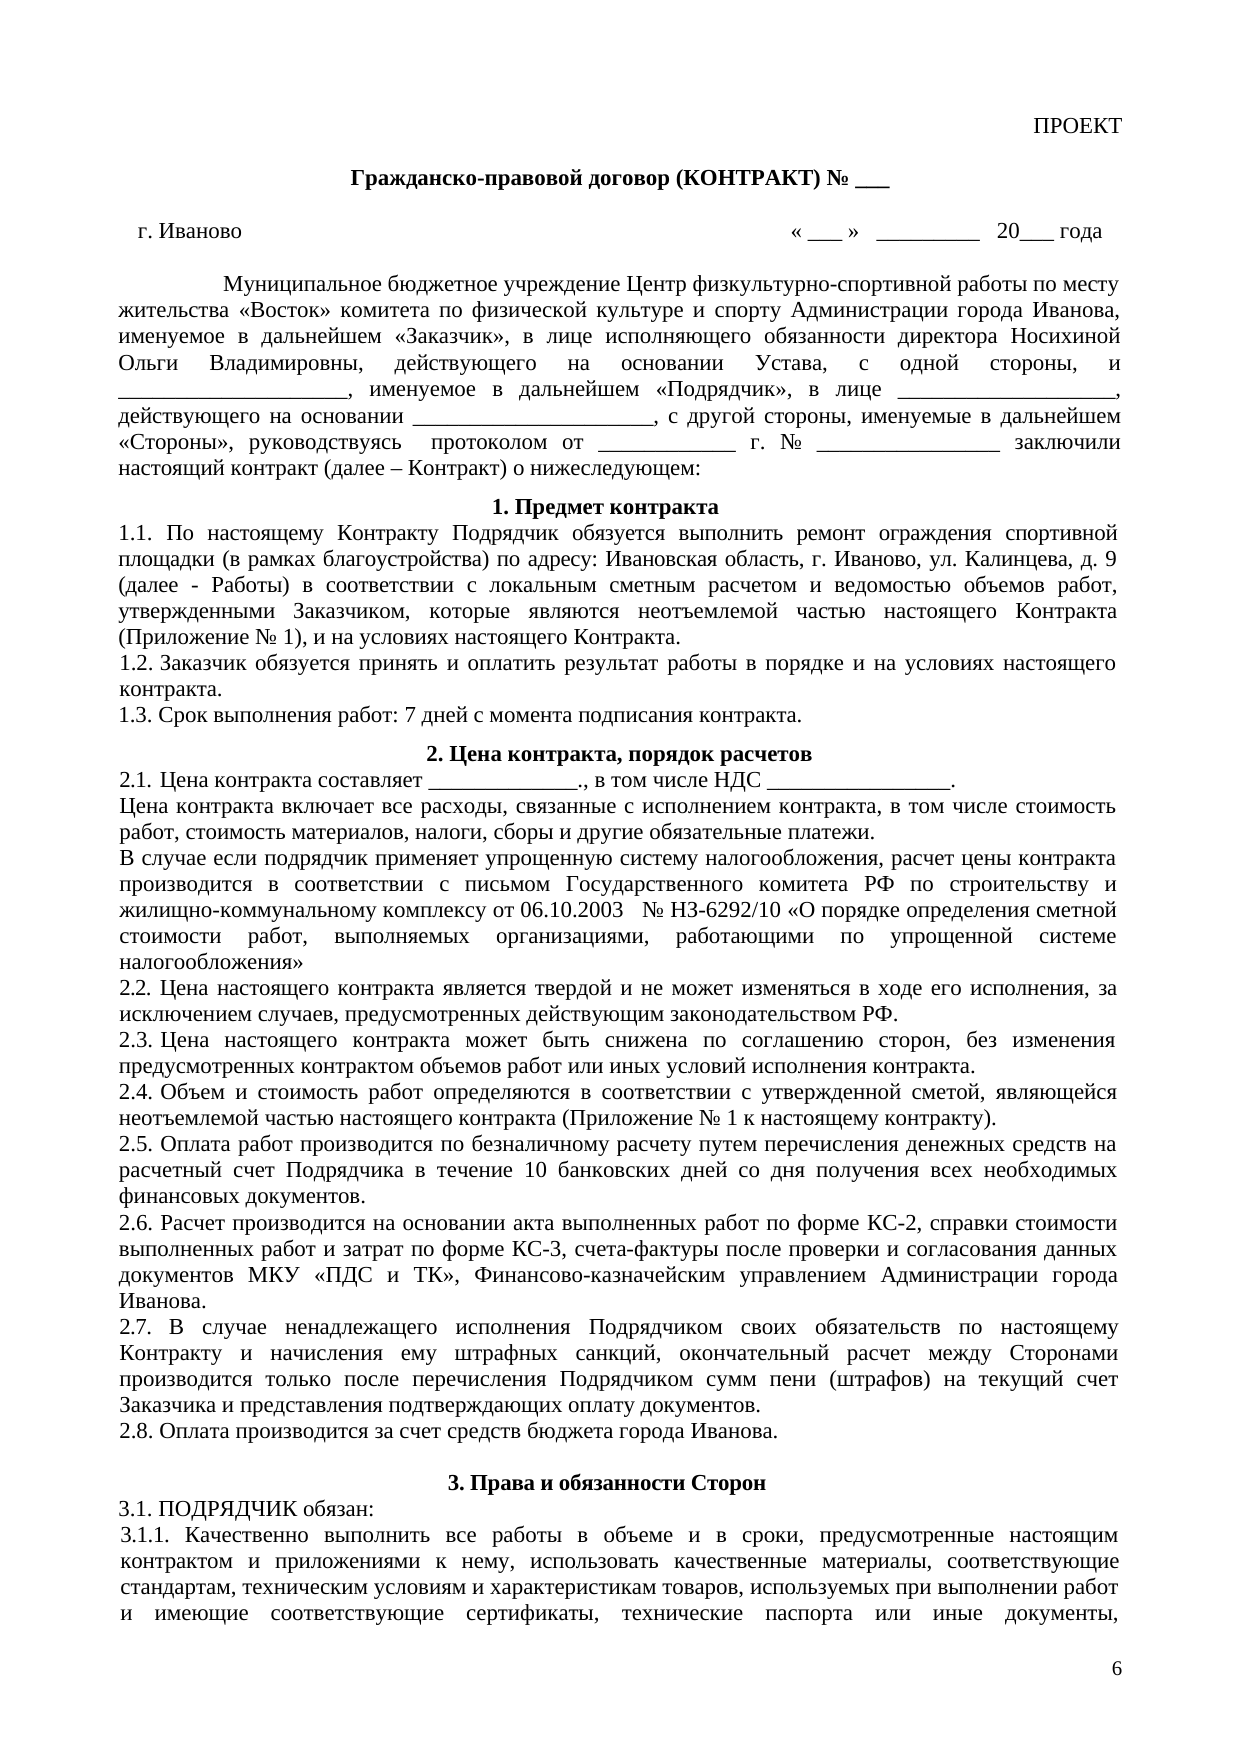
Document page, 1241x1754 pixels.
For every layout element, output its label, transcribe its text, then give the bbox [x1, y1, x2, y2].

list Цена настоящего контракта может быть снижена по соглашению сторон, без изменения предусмотренных контрактом объемов работ или иных условий исполнения контракта. [119, 1027, 1118, 1079]
text Муниципальное бюджетное учреждение Центр физкультурно-спортивной работы по месту жительства «Восток» комитета по физической культуре и спорту Администрации города Иванова, именуемое в дальнейшем «Заказчик», в лице исполняющего обязанности директора Носихиной Ольги Владимировны, действующего на основании Устава, с одной стороны, и ____________________, именуемое в дальнейшем «Подрядчик», в лице ___________________, действующего на основании _____________________, с другой стороны, именуемые в дальнейшем «Стороны», руководствуясь протоколом от ____________ г. № ________________ заключили настоящий контракт (далее – Контракт) о нижеследующем: [118, 270, 1122, 481]
text Гражданско-правовой договор (КОНТРАКТ) № ___ [118, 164, 1122, 191]
text ПРОЕКТ [118, 112, 1122, 138]
text г. Иваново « ___ » _________ 20___ года [118, 217, 1122, 243]
text 1.3. Срок выполнения работ: 7 дней с момента подписания контракта. [118, 702, 1122, 728]
text 3. Права и обязанности Сторон [120, 1469, 834, 1496]
list Заказчик обязуется принять и оплатить результат работы в порядке и на условиях настоящего контракта. [119, 649, 1118, 702]
list Оплата работ производится по безналичному расчету путем перечисления денежных средств на расчетный счет Подрядчика в течение 10 банковских дней со дня получения всех необходимых финансовых документов. [119, 1131, 1118, 1209]
text 2.1. Цена контракта составляет _____________., в том числе НДС ________________. [119, 766, 1118, 792]
text 3.1. ПОДРЯДЧИК обязан: [118, 1496, 834, 1522]
text 1. Предмет контракта [118, 493, 1118, 519]
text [120, 1522, 1120, 1626]
text 2.8. Оплата производится за счет средств бюджета города Иванова. [119, 1417, 1120, 1443]
text 2. Цена контракта, порядок расчетов [118, 740, 1121, 766]
list Объем и стоимость работ определяются в соответствии с утвержденной сметой, являющейся неотъемлемой частью настоящего контракта (Приложение № 1 к настоящему контракту). [119, 1079, 1118, 1131]
text В случае если подрядчик применяет упрощенную систему налогообложения, расчет цены контракта производится в соответствии с письмом Государственного комитета РФ по строительству и жилищно-коммунальному комплексу от 06.10.2003 № НЗ-6292/10 «О порядке определения сметной стоимости работ, выполняемых организациями, работающими по упрощенной системе налогообложения» [119, 844, 1118, 975]
text 2.2. Цена настоящего контракта является твердой и не может изменяться в ходе его исполнения, за исключением случаев, предусмотренных действующим законодательством РФ. [119, 975, 1119, 1027]
text 2.7. В случае ненадлежащего исполнения Подрядчиком своих обязательств по настоящему Контракту и начисления ему штрафных санкций, окончательный расчет между Сторонами производится только после перечисления Подрядчиком сумм пени (штрафов) на текущий счет Заказчика и представления подтверждающих оплату документов. [119, 1313, 1120, 1417]
list Расчет производится на основании акта выполненных работ по форме КС-2, справки стоимости выполненных работ и затрат по форме КС-3, счета-фактуры после проверки и согласования данных документов МКУ «ПДС и ТК», Финансово-казначейским управлением Администрации города Иванова. [119, 1209, 1119, 1313]
text 1.1. По настоящему Контракту Подрядчик обязуется выполнить ремонт ограждения спортивной площадки (в рамках благоустройства) по адресу: Ивановская область, г. Иваново, ул. Калинцева, д. 9 (далее - Работы) в соответствии с локальным сметным расчетом и ведомостью объемов работ, утвержденными Заказчиком, которые являются неотъемлемой частью настоящего Контракта (Приложение № 1), и на условиях настоящего Контракта. [118, 519, 1118, 649]
text Цена контракта включает все расходы, связанные с исполнением контракта, в том числе стоимость работ, стоимость материалов, налоги, сборы и другие обязательные платежи. [119, 792, 1118, 844]
